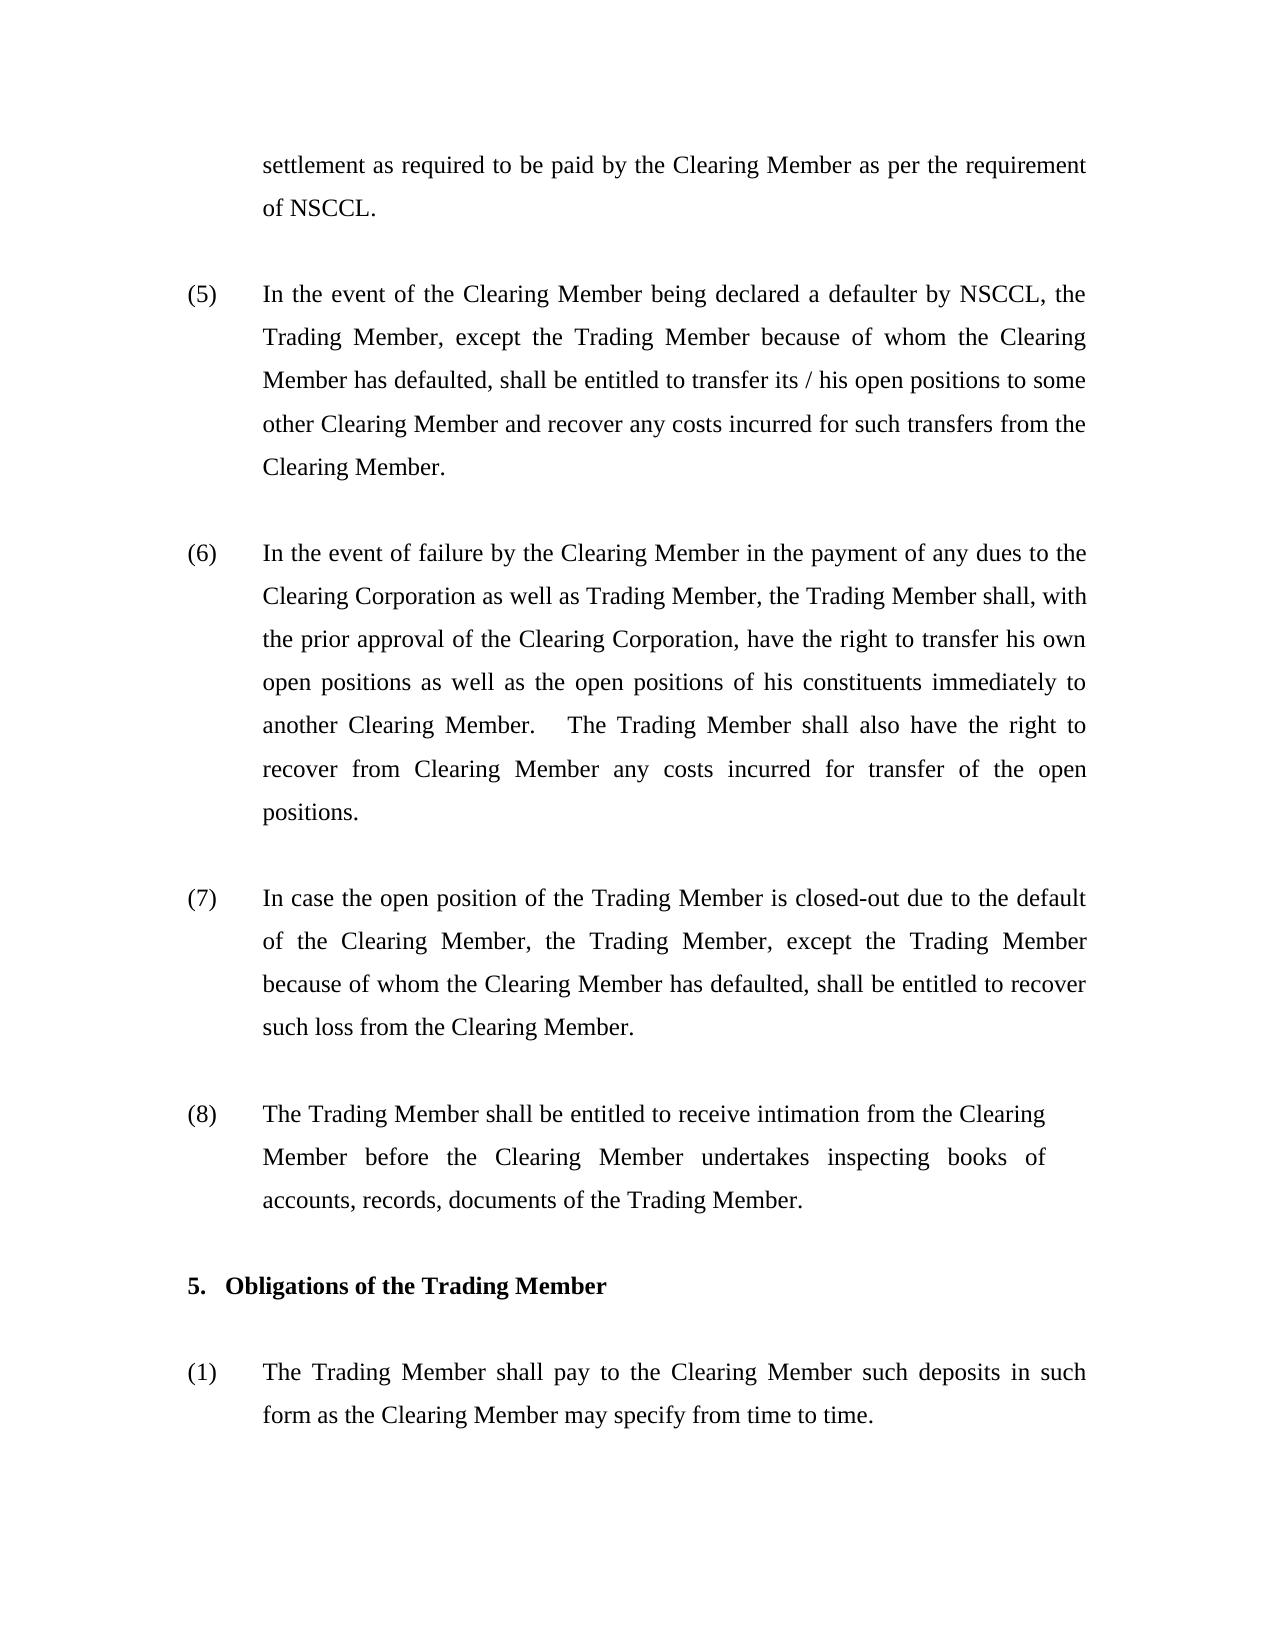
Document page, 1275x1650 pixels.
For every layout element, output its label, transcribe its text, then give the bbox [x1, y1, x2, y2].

list In the event of the Clearing Member being declared a defaulter by NSCCL, the Trading Member, except the Trading Member because of whom the Clearing Member has defaulted, shall be entitled to transfer its / his open positions to some other Clearing Member and recover any costs incurred for such transfers from the Clearing Member. [187, 279, 1087, 481]
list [187, 150, 1087, 222]
list In case the open position of the Trading Member is closed-out due to the default of the Clearing Member, the Trading Member, except the Trading Member because of whom the Clearing Member has defaulted, shall be entitled to recover such loss from the Clearing Member. [187, 883, 1087, 1041]
list The Trading Member shall be entitled to receive intimation from the Clearing Member before the Clearing Member undertakes inspecting books of accounts, records, documents of the Trading Member. [187, 1099, 1047, 1214]
list In the event of failure by the Clearing Member in the payment of any dues to the Clearing Corporation as well as Trading Member, the Trading Member shall, with the prior approval of the Clearing Corporation, have the right to transfer his own open positions as well as the open positions of his constituents immediately to another Clearing Member. The Trading Member shall also have the right to recover from Clearing Member any costs incurred for transfer of the open positions. [187, 538, 1087, 826]
list The Trading Member shall pay to the Clearing Member such deposits in such form as the Clearing Member may specify from time to time. [187, 1357, 1087, 1429]
text 5. Obligations of the Trading Member [187, 1271, 1047, 1300]
